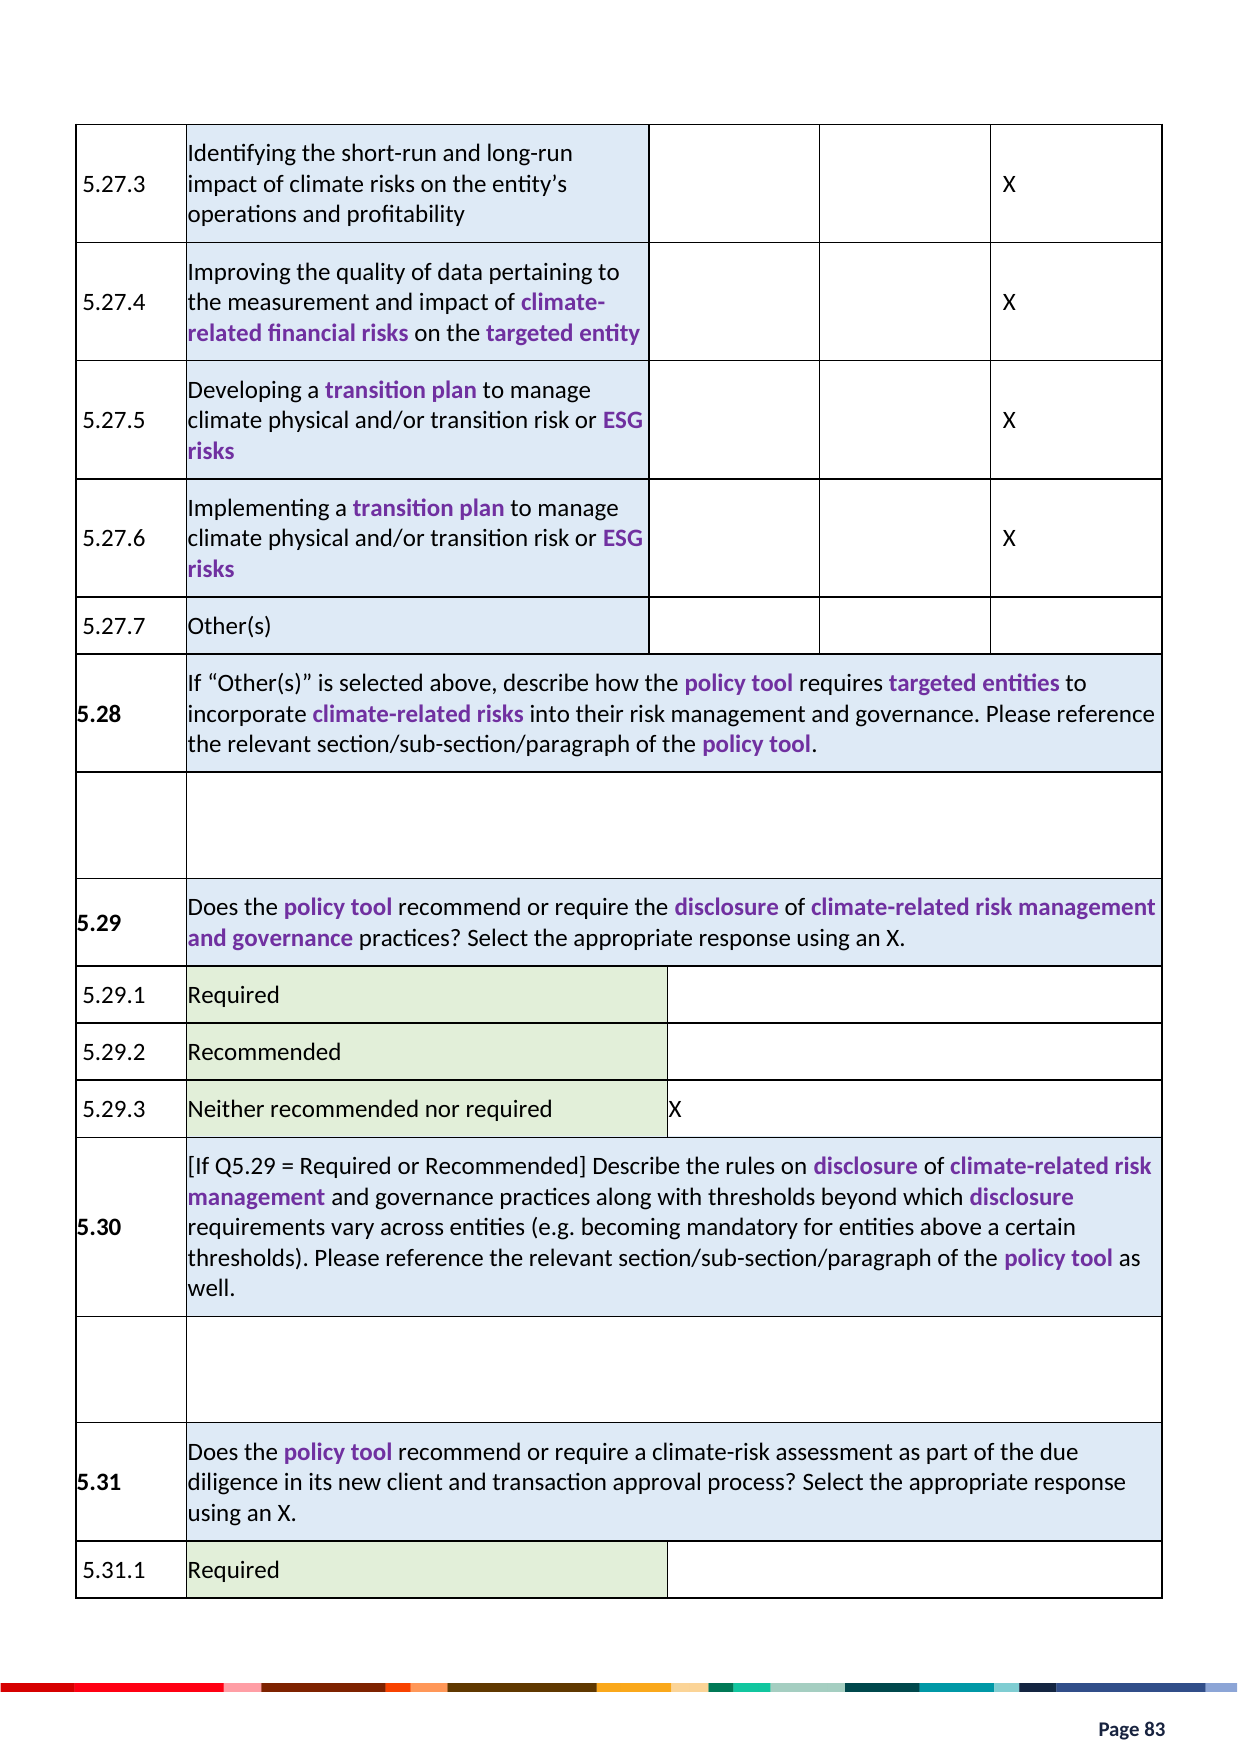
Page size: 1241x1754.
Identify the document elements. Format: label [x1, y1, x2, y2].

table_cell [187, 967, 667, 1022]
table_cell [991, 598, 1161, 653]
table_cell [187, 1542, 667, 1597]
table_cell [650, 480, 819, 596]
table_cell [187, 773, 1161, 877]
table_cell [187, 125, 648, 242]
picture [0, 1683, 1236, 1692]
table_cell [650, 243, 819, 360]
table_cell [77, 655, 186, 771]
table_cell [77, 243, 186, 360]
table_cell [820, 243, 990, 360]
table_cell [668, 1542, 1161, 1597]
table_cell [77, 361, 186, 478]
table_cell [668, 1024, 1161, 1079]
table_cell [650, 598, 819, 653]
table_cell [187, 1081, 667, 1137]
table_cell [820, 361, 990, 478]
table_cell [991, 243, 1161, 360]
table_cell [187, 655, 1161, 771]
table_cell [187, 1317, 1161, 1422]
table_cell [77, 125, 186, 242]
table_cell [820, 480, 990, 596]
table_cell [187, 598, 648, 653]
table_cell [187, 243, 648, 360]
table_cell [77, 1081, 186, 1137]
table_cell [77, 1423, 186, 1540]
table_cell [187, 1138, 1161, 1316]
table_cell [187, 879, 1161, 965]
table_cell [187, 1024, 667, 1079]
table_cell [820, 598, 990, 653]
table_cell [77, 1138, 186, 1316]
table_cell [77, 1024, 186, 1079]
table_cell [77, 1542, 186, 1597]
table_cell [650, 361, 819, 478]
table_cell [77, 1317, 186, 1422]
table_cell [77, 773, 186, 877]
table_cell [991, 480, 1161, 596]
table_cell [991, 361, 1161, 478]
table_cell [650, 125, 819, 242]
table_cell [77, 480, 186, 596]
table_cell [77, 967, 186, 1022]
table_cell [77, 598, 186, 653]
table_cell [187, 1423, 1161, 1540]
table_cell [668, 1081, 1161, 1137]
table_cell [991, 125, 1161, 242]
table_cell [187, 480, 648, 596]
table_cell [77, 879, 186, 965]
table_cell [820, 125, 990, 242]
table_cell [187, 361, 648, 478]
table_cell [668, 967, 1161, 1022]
